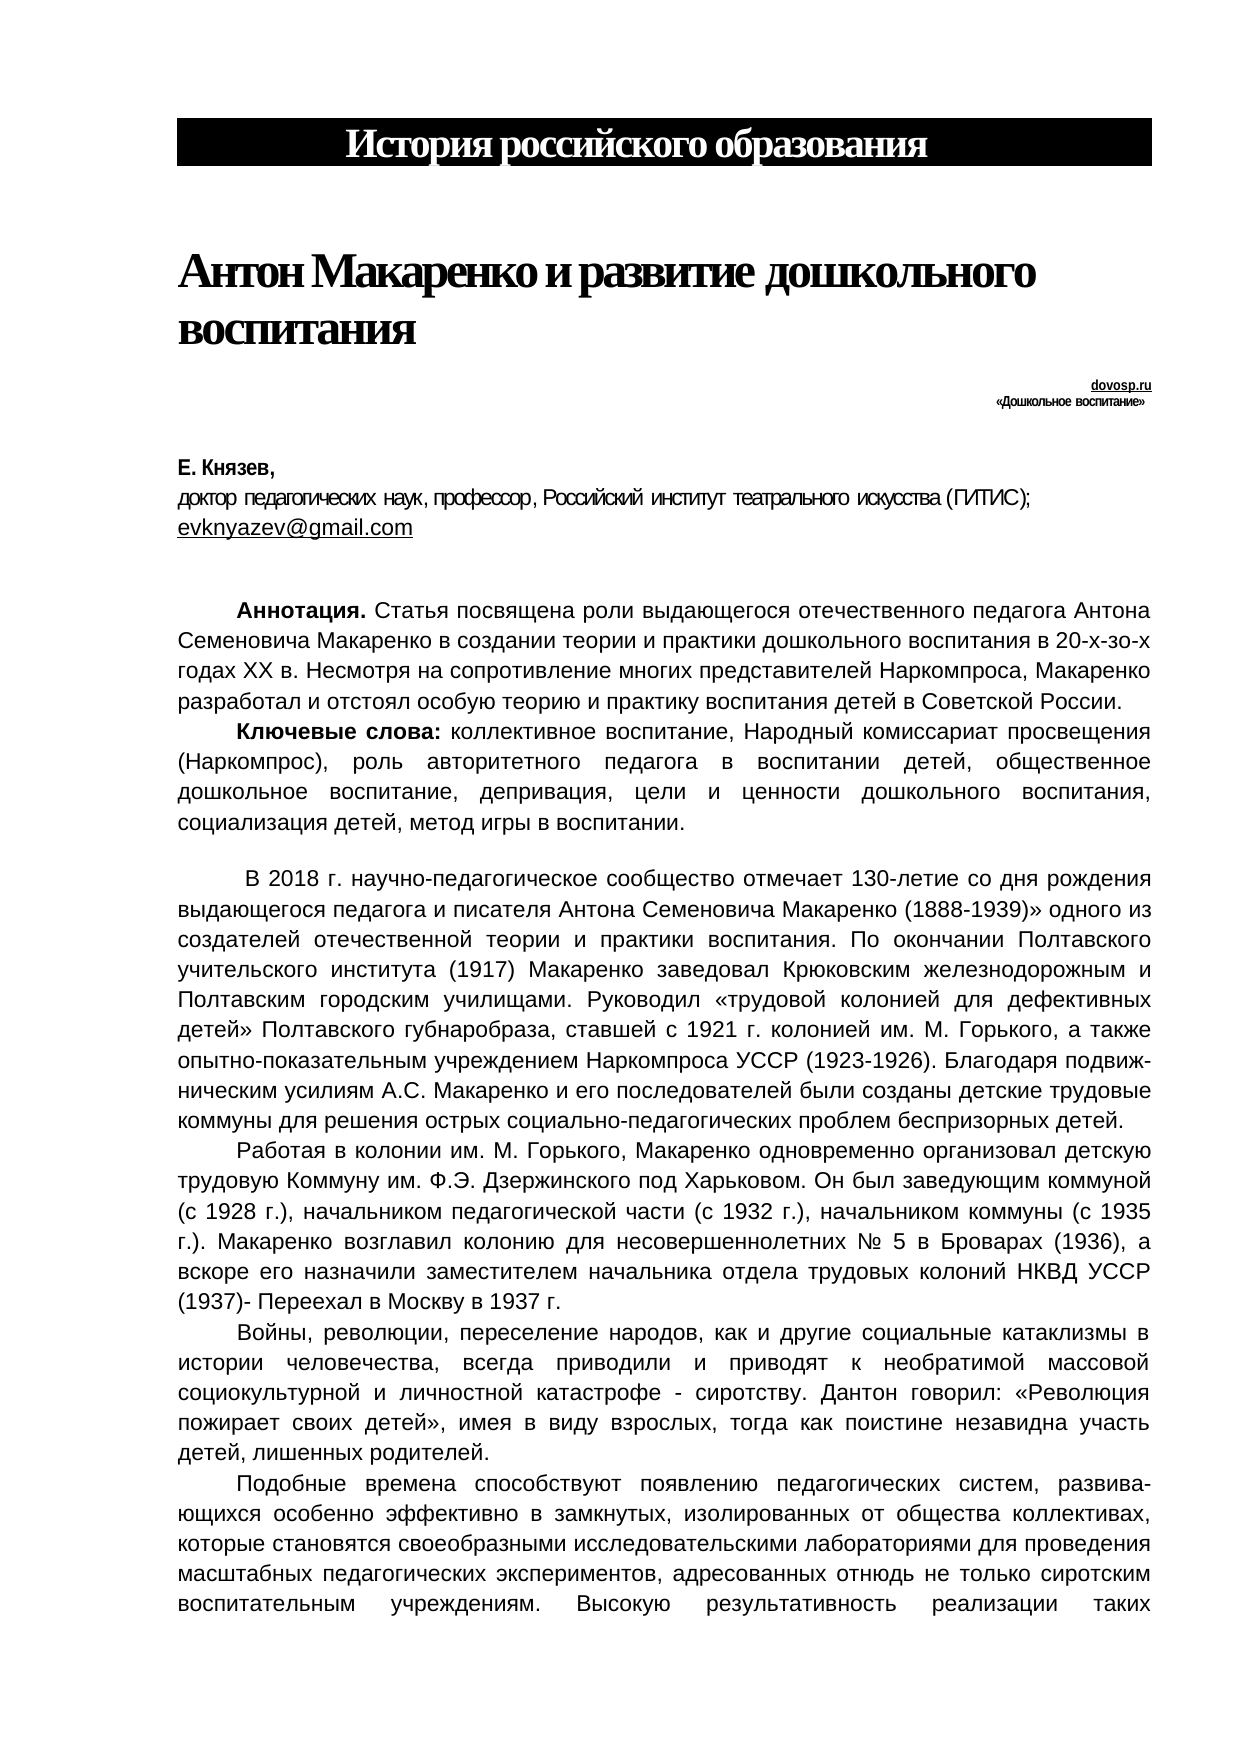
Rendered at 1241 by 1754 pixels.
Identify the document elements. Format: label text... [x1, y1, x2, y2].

text «Дошкольное воспитание» [177, 393, 1146, 410]
text История российского образования [177, 118, 1152, 166]
text dovosp.ru [984, 376, 1152, 393]
text Антон Макаренко и развитие дошкольного воспитания [177, 240, 1152, 355]
text доктор педагогических наук, профессор, Российский институт театрального искусства (ГИТИС); evknyazev@gmail.com [177, 484, 1068, 540]
text Е. Князев, [177, 453, 1152, 480]
text Ключевые слова: коллективное воспитание, Народный комиссариат просвещения (Наркомпрос), роль авторитетного педагога в воспитании детей, общественное дошкольное воспитание, депривация, цели и ценности дошкольного воспитания, социализация детей, метод игры в воспитании. [177, 718, 1151, 835]
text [177, 1469, 1151, 1617]
text Аннотация. Статья посвящена роли выдающегося отечественного педагога Антона Семеновича Макаренко в создании теории и практики дошкольного воспитания в 20-х-зо-х годах XX в. Несмотря на сопротивление многих представителей Наркомпроса, Макаренко разработал и отстоял особую теорию и практику воспитания детей в Советской России. [177, 597, 1151, 714]
text В 2018 г. научно-педагогическое сообщество отмечает 130-летие со дня рождения выдающегося педагога и писателя Антона Семеновича Макаренко (1888-1939)» одного из создателей отечественной теории и практики воспитания. По окончании Полтавского учительского института (1917) Макаренко заведовал Крюковским железнодорожным и Полтавским городским училищами. Руководил «трудовой колонией для дефективных детей» Полтавского губнаробраза, ставшей с 1921 г. колонией им. М. Горького, а также опытно-показательным учреждением Наркомпроса УССР (1923-1926). Благодаря подвижническим усилиям А.С. Макаренко и его последователей были созданы детские трудовые коммуны для решения острых социально-педагогических проблем беспризорных детей. [177, 865, 1152, 1133]
text Работая в колонии им. М. Горького, Макаренко одновременно организовал детскую трудовую Коммуну им. Ф.Э. Дзержинского под Харьковом. Он был заведующим коммуной (с 1928 г.), начальником педагогической части (с 1932 г.), начальником коммуны (с 1935 г.). Макаренко возглавил колонию для несовершеннолетних № 5 в Броварах (1936), а вскоре его назначили заместителем начальника отдела трудовых колоний НКВД УССР (1937)- Переехал в Москву в 1937 г. [177, 1137, 1151, 1314]
text Войны, революции, переселение народов, как и другие социальные катаклизмы в истории человечества, всегда приводили и приводят к необратимой массовой социокультурной и личностной катастрофе - сиротству. Дантон говорил: «Революция пожирает своих детей», имея в виду взрослых, тогда как поистине незавидна участь детей, лишенных родителей. [178, 1318, 1150, 1466]
